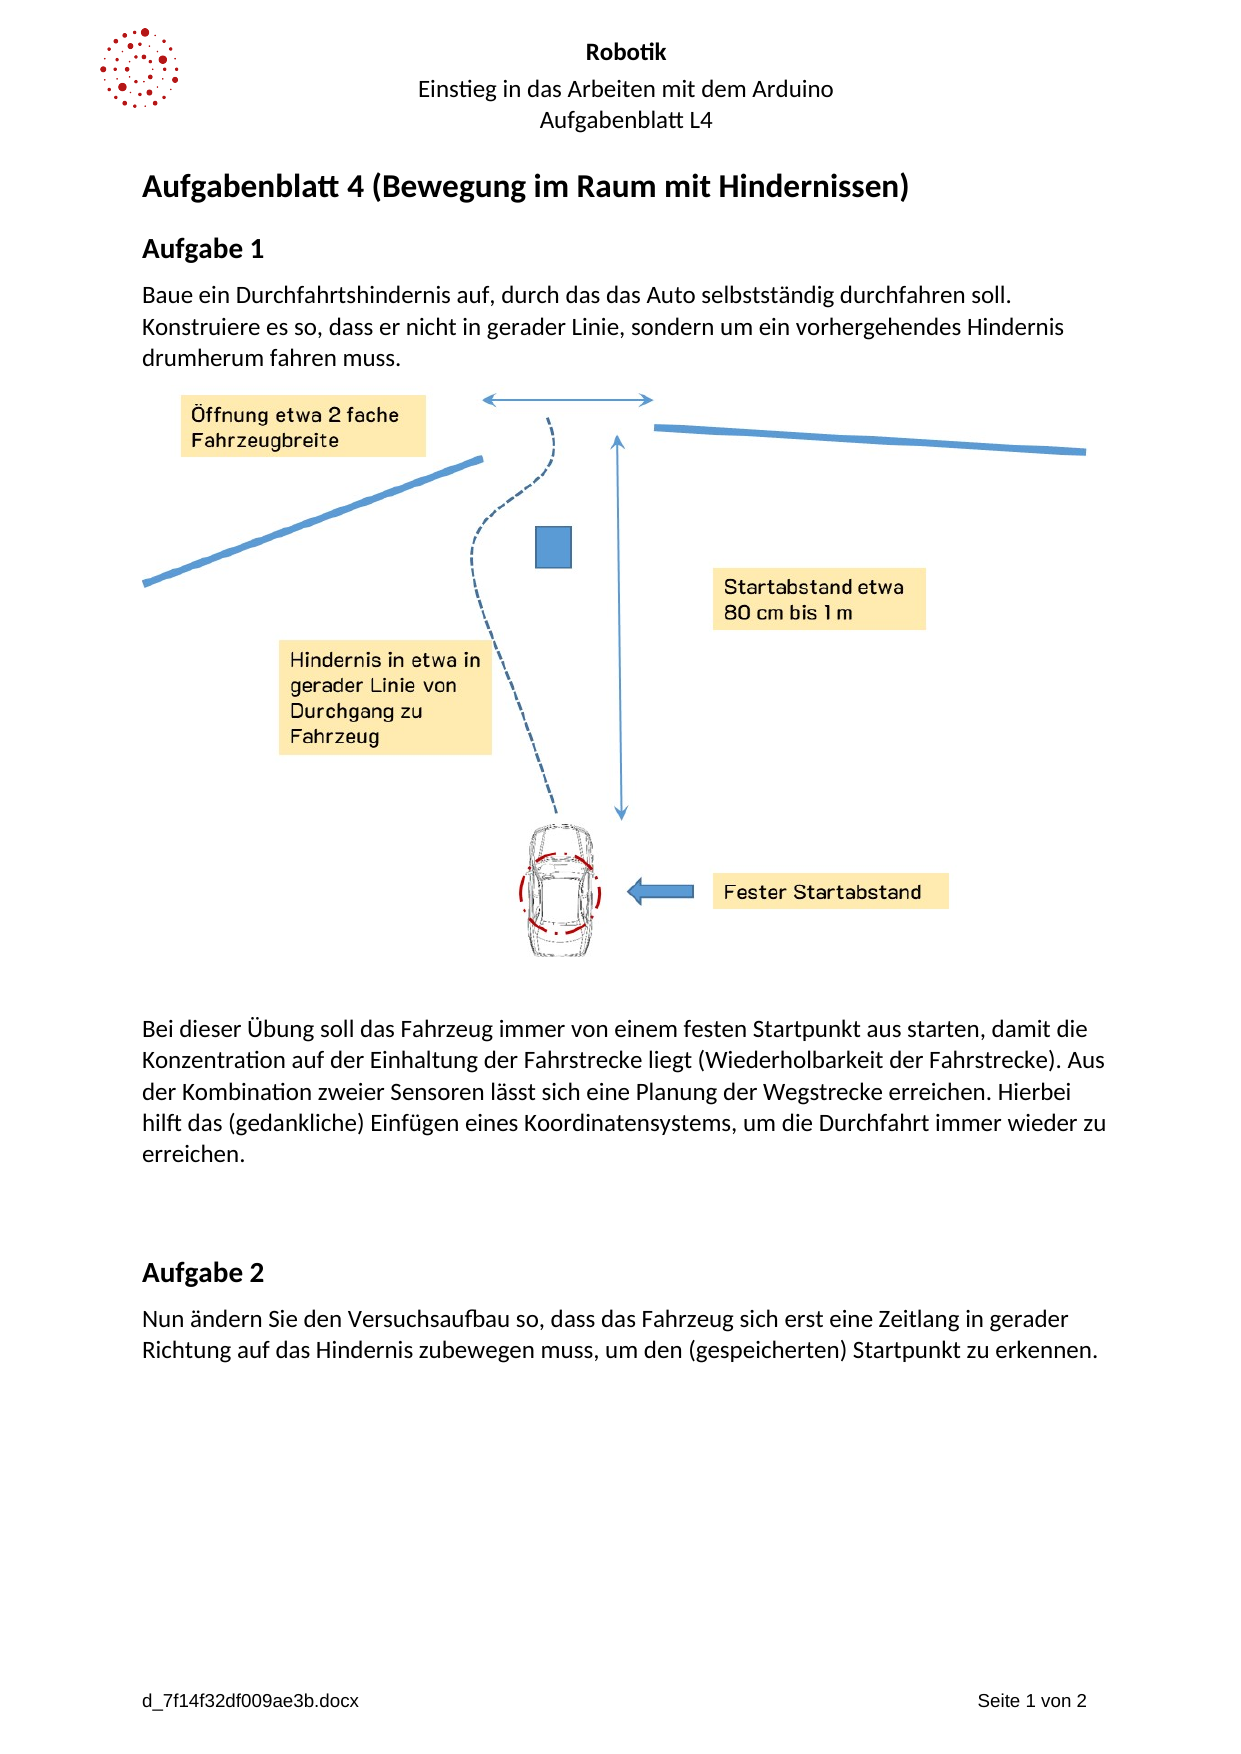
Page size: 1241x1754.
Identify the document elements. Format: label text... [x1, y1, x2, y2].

picture [100, 28, 179, 108]
picture [141, 385, 1089, 957]
subtitle Aufgabenblatt 4 (Bewegung im Raum mit Hindernissen) [142, 165, 1110, 206]
text Bei dieser Übung soll das Fahrzeug immer von einem festen Startpunkt aus starten, damit die Konzentration auf der Einhaltung der Fahrstrecke liegt (Wiederholbarkeit der Fahrstrecke). Aus der Kombination zweier Sensoren lässt sich eine Planung der Wegstrecke erreichen. Hierbei hilft das (gedankliche) Einfügen eines Koordinatensystems, um die Durchfahrt immer wieder zu erreichen. [142, 1012, 1110, 1169]
text Baue ein Durchfahrtshindernis auf, durch das das Auto selbstständig durchfahren soll. Konstruiere es so, dass er nicht in gerader Linie, sondern um ein vorhergehendes Hindernis drumherum fahren muss. [142, 279, 1110, 372]
text Nun ändern Sie den Versuchsaufbau so, dass das Fahrzeug sich erst eine Zeitlang in gerader Richtung auf das Hindernis zubewegen muss, um den (gespeicherten) Startpunkt zu erkennen. [142, 1302, 1110, 1365]
subtitle Aufgabe 2 [142, 1254, 1110, 1290]
subtitle Aufgabe 1 [142, 231, 1110, 266]
